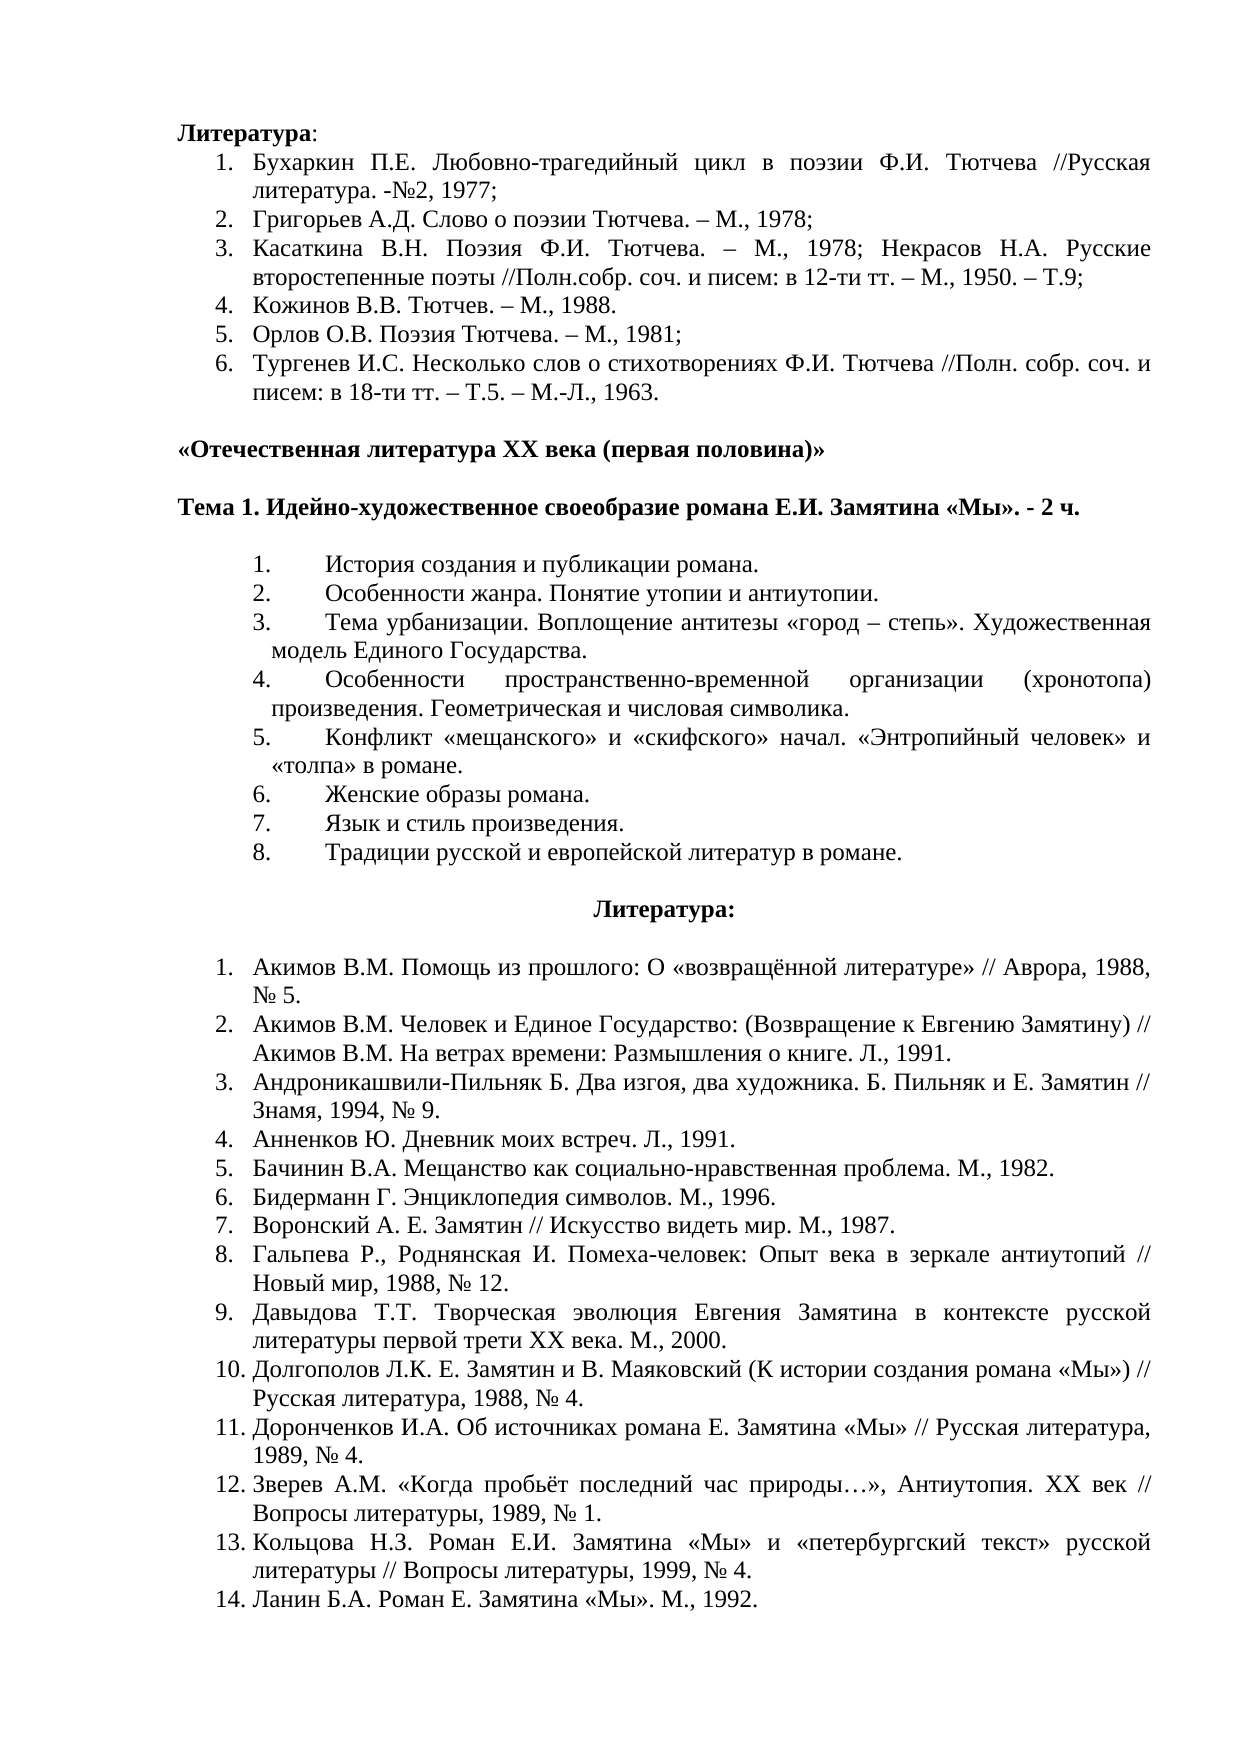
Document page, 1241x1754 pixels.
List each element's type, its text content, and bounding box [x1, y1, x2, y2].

list Тургенев И.С. Несколько слов о стихотворениях Ф.И. Тютчева //Полн. собр. соч. и писем: в 18-ти тт. – Т.5. – М.-Л., 1963. [215, 348, 1152, 406]
list Андроникашвили-Пильняк Б. Два изгоя, два художника. Б. Пильняк и Е. Замятин // Знамя, 1994, № 9. [215, 1067, 1152, 1124]
list Бачинин В.А. Мещанство как социально-нравственная проблема. М., 1982. [215, 1153, 1152, 1182]
list Ланин Б.А. Роман Е. Замятина «Мы». М., 1992. [215, 1584, 1152, 1613]
list История создания и публикации романа. [252, 549, 1152, 578]
list Язык и стиль произведения. [252, 808, 1152, 837]
list Акимов В.М. Помощь из прошлого: О «возвращённой литературе» // Аврора, 1988, № 5. [215, 952, 1152, 1009]
list Анненков Ю. Дневник моих встреч. Л., 1991. [215, 1124, 1152, 1153]
list Гальпева Р., Роднянская И. Помеха-человек: Опыт века в зеркале антиутопий // Новый мир, 1988, № 12. [215, 1239, 1152, 1297]
list Орлов О.В. Поэзия Тютчева. – М., 1981; [215, 319, 1152, 348]
list Особенности пространственно-временной организации (хронотопа) произведения. Геометрическая и числовая символика. [252, 664, 1152, 722]
text «Отечественная литература XX века (первая половина)» [177, 434, 1152, 463]
list Зверев А.М. «Когда пробьёт последний час природы…», Антиутопия. XX век // Вопросы литературы, 1989, № 1. [215, 1469, 1152, 1527]
list Касаткина В.Н. Поэзия Ф.И. Тютчева. – М., 1978; Некрасов Н.А. Русские второстепенные поэты //Полн.собр. соч. и писем: в 12-ти тт. – М., 1950. – Т.9; [215, 233, 1152, 291]
list Долгополов Л.К. Е. Замятин и В. Маяковский (К истории создания романа «Мы») // Русская литература, 1988, № 4. [215, 1354, 1152, 1412]
list Конфликт «мещанского» и «скифского» начал. «Энтропийный человек» и «толпа» в романе. [252, 722, 1152, 779]
text Литература: [177, 894, 1152, 923]
list Женские образы романа. [252, 779, 1152, 808]
list Тема урбанизации. Воплощение антитезы «город – степь». Художественная модель Единого Государства. [252, 607, 1152, 664]
text Литература: [177, 118, 1152, 147]
list Давыдова Т.Т. Творческая эволюция Евгения Замятина в контексте русской литературы первой трети XX века. М., 2000. [215, 1297, 1152, 1354]
list Доронченков И.А. Об источниках романа Е. Замятина «Мы» // Русская литература, 1989, № 4. [215, 1412, 1152, 1469]
list Акимов В.М. Человек и Единое Государство: (Возвращение к Евгению Замятину) // Акимов В.М. На ветрах времени: Размышления о книге. Л., 1991. [215, 1009, 1152, 1067]
list Воронский А. Е. Замятин // Искусство видеть мир. М., 1987. [215, 1211, 1152, 1239]
text Тема 1. Идейно-художественное своеобразие романа Е.И. Замятина «Мы». - 2 ч. [177, 492, 1152, 521]
list Бидерманн Г. Энциклопедия символов. М., 1996. [215, 1182, 1152, 1211]
list Григорьев А.Д. Слово о поэзии Тютчева. – М., 1978; [215, 204, 1152, 233]
list Бухаркин П.Е. Любовно-трагедийный цикл в поэзии Ф.И. Тютчева //Русская литература. -№2, 1977; [215, 147, 1152, 204]
list Кожинов В.В. Тютчев. – М., 1988. [215, 291, 1152, 319]
list Особенности жанра. Понятие утопии и антиутопии. [252, 578, 1152, 607]
list Традиции русской и европейской литератур в романе. [252, 837, 1152, 866]
list Кольцова Н.З. Роман Е.И. Замятина «Мы» и «петербургский текст» русской литературы // Вопросы литературы, 1999, № 4. [215, 1527, 1152, 1584]
